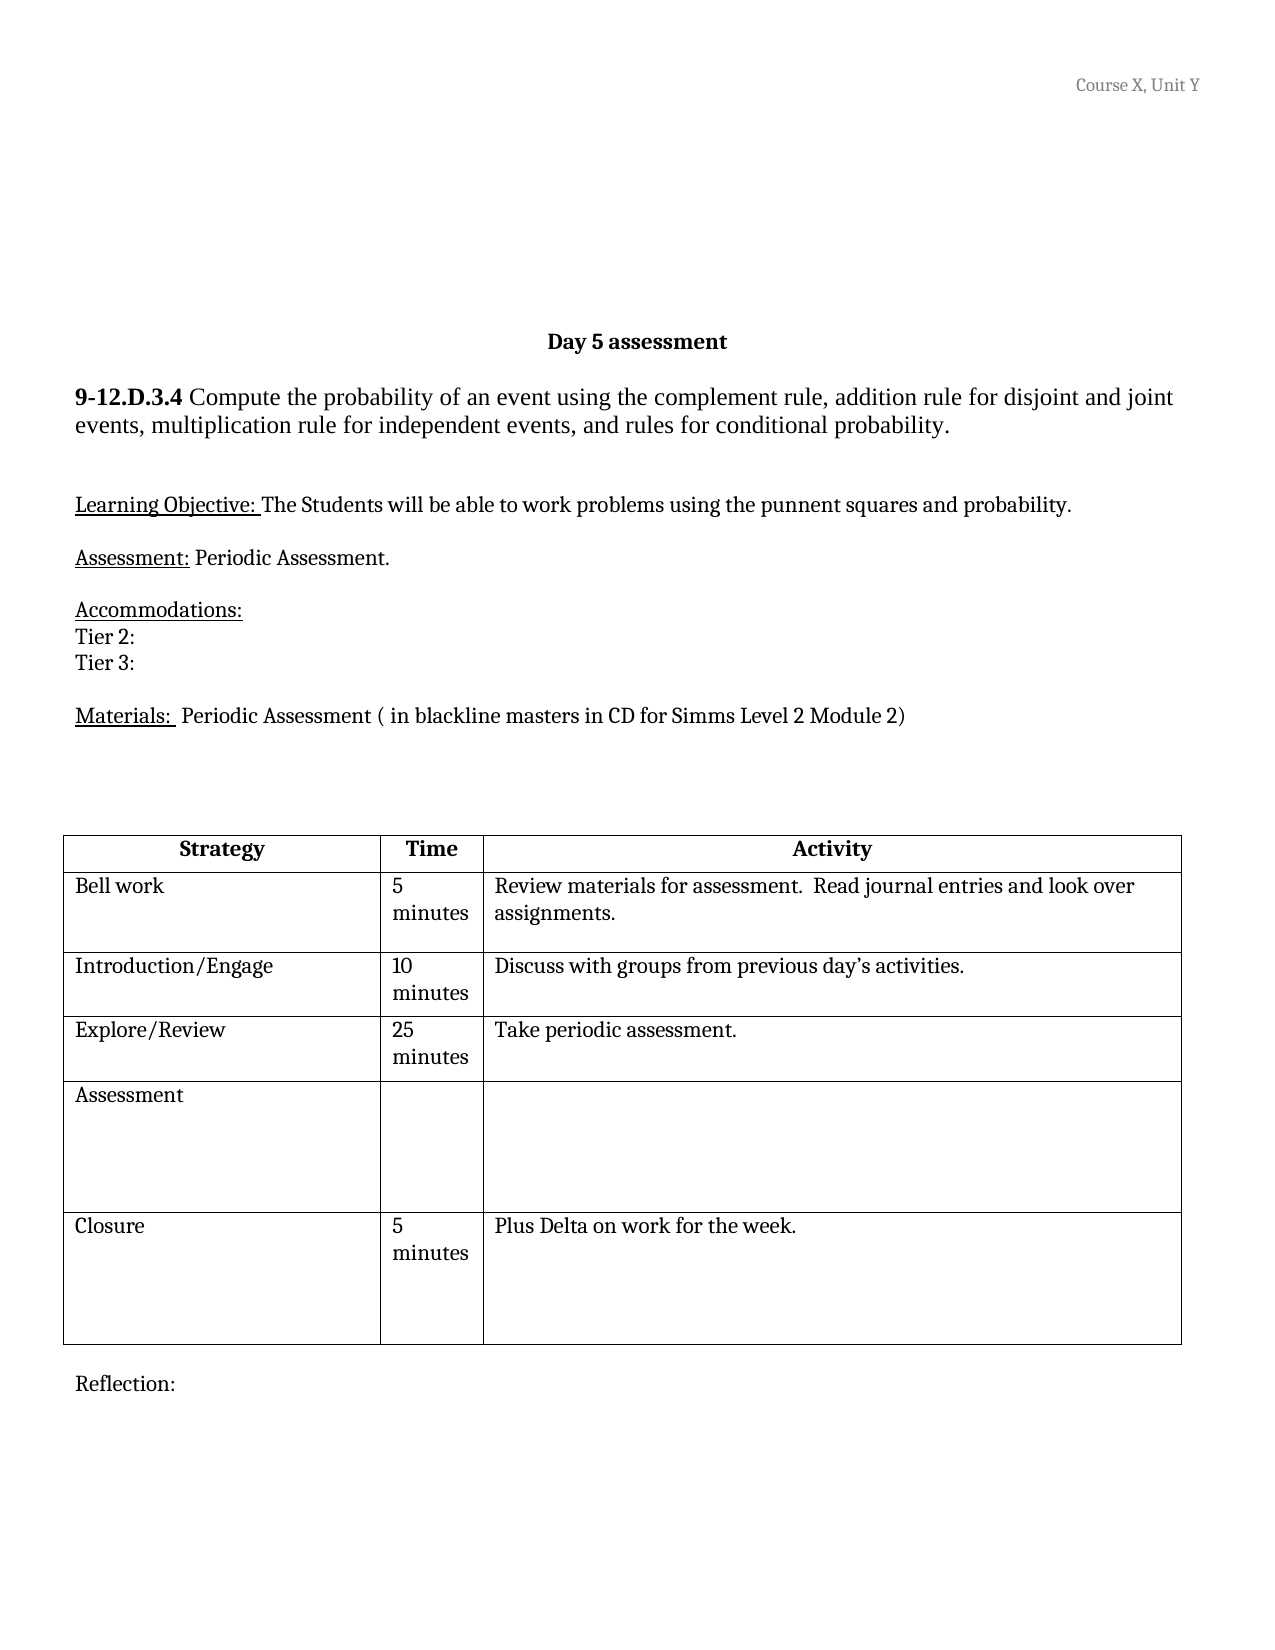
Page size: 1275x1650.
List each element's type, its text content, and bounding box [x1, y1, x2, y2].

text Accommodations: [75, 597, 1200, 624]
table_cell [484, 1082, 1181, 1212]
text Tier 2: [75, 624, 1200, 650]
table_cell Plus Delta on work for the week. [484, 1213, 1181, 1343]
table_cell Discuss with groups from previous day’s activities. [484, 953, 1181, 1016]
table_cell [381, 1082, 483, 1212]
table_header Activity [484, 836, 1181, 872]
table_cell 5 minutes [381, 873, 483, 952]
table_cell 25 minutes [381, 1017, 483, 1081]
text Materials: Periodic Assessment ( in blackline masters in CD for Simms Level 2 Module 2) [75, 703, 1200, 729]
text Assessment: Periodic Assessment. [75, 544, 1200, 571]
table_cell Assessment [64, 1082, 380, 1212]
text 9-12.D.3.4 Compute the probability of an event using the complement rule, addition rule for disjoint and joint events, multiplication rule for independent events, and rules for conditional probability. [75, 382, 1200, 439]
table_cell Explore/Review [64, 1017, 380, 1081]
table_cell Bell work [64, 873, 380, 952]
table_cell Review materials for assessment. Read journal entries and look over assignments. [484, 873, 1181, 952]
text Day 5 assessment [75, 329, 1200, 355]
text Learning Objective: The Students will be able to work problems using the punnent squares and probability. [75, 492, 1200, 518]
table_cell 5 minutes [381, 1213, 483, 1343]
table_header Strategy [64, 836, 380, 872]
text Reflection: [75, 1371, 1200, 1397]
table_cell Closure [64, 1213, 380, 1343]
text Tier 3: [75, 650, 1200, 676]
table_header Time [381, 836, 483, 872]
table_cell 10 minutes [381, 953, 483, 1016]
table_cell Take periodic assessment. [484, 1017, 1181, 1081]
table_cell Introduction/Engage [64, 953, 380, 1016]
